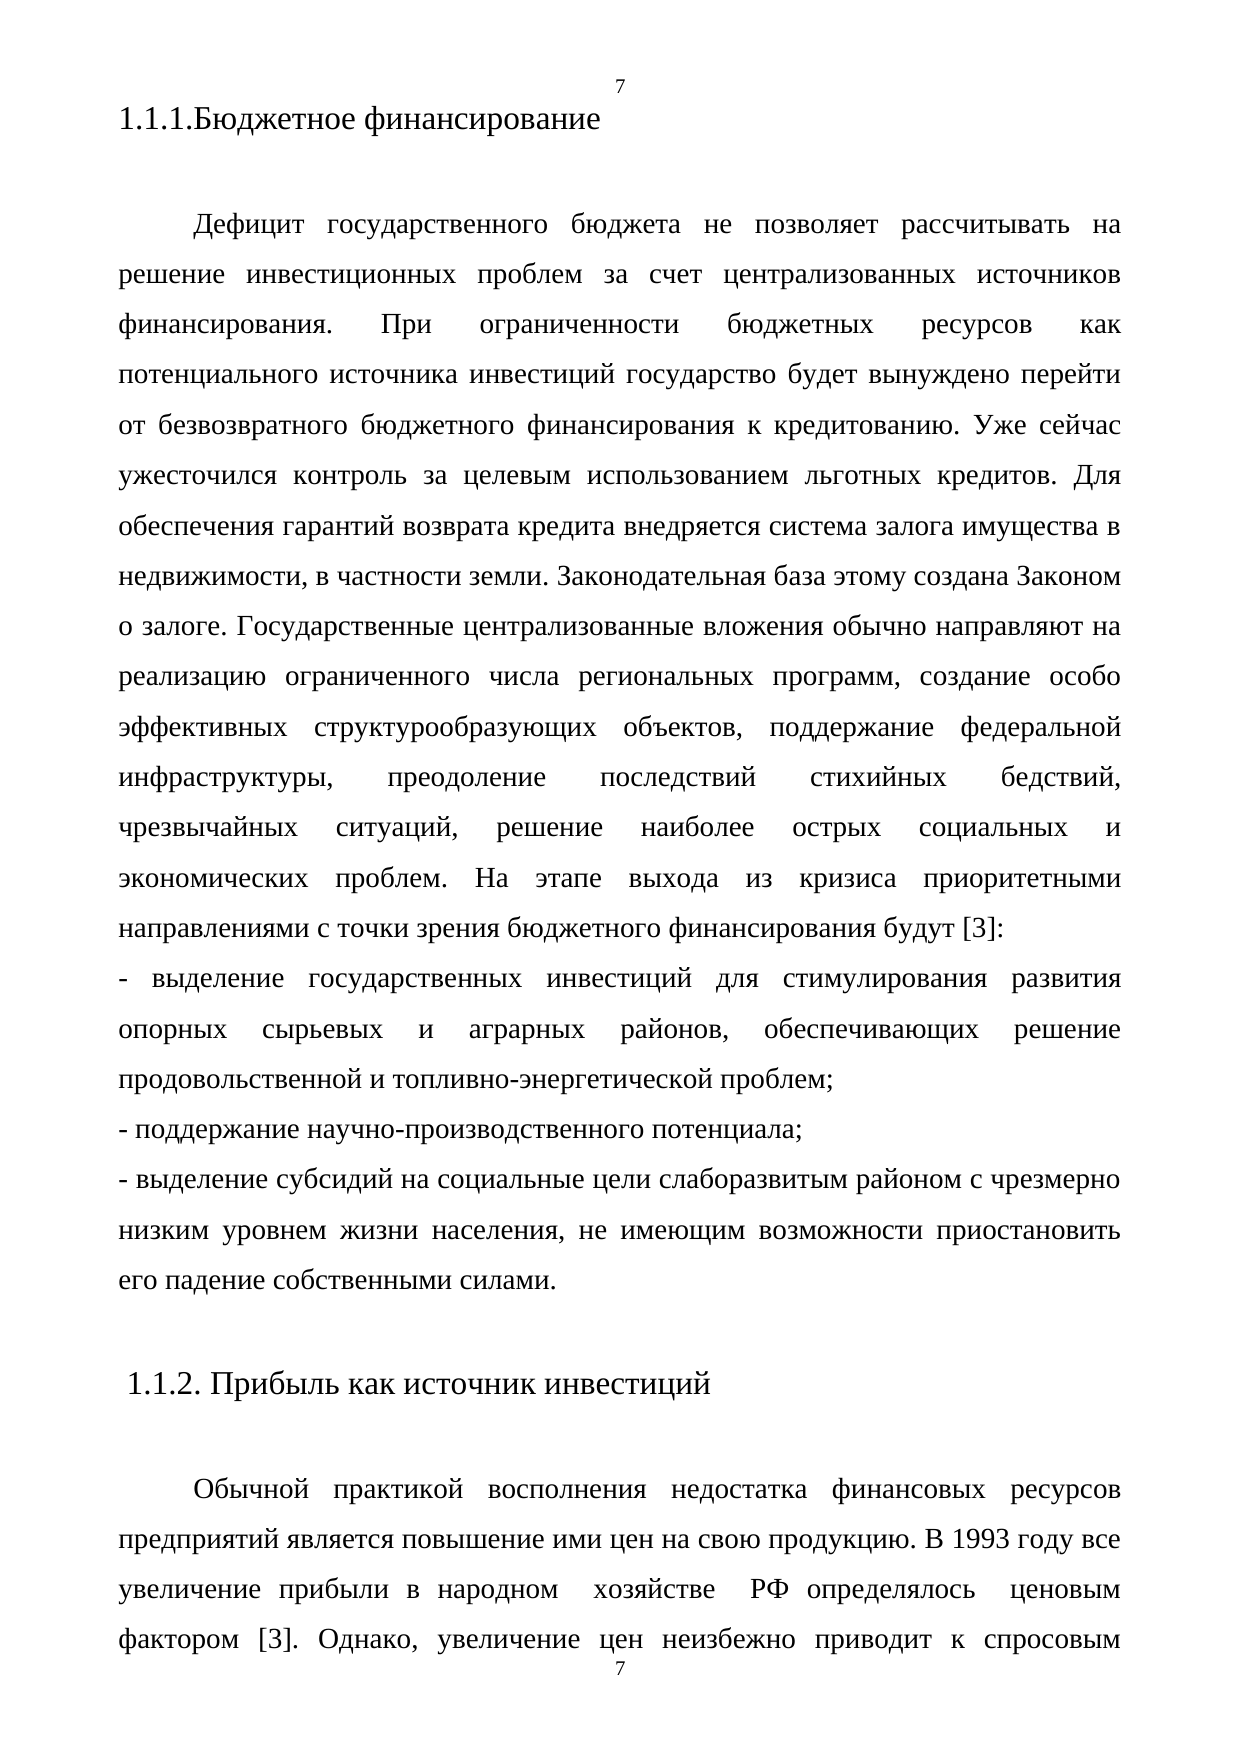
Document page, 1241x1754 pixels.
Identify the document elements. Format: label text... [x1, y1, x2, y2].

text - выделение субсидий на социальные цели слаборазвитым районом с чрезмерно низким уровнем жизни населения, не имеющим возможности приостановить его падение собственными силами. [118, 1162, 1122, 1296]
subtitle 1.1.2. Прибыль как источник инвестиций [118, 1363, 1122, 1401]
text - выделение государственных инвестиций для стимулирования развития опорных сырьевых и аграрных районов, обеспечивающих решение продовольственной и топливно-энергетической проблем; [118, 960, 1122, 1094]
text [118, 1471, 1122, 1655]
text Дефицит государственного бюджета не позволяет рассчитывать на решение инвестиционных проблем за счет централизованных источников финансирования. При ограниченности бюджетных ресурсов как потенциального источника инвестиций государство будет вынуждено перейти от безвозвратного бюджетного финансирования к кредитованию. Уже сейчас ужесточился контроль за целевым использованием льготных кредитов. Для обеспечения гарантий возврата кредита внедряется система залога имущества в недвижимости, в частности земли. Законодательная база этому создана Законом о залоге. Государственные централизованные вложения обычно направляют на реализацию ограниченного числа региональных программ, создание особо эффективных структурообразующих объектов, поддержание федеральной инфраструктуры, преодоление последствий стихийных бедствий, чрезвычайных ситуаций, решение наиболее острых социальных и экономических проблем. На этапе выхода из кризиса приоритетными направлениями с точки зрения бюджетного финансирования будут [3]: [118, 206, 1122, 944]
text 1.1.1.Бюджетное финансирование [118, 98, 1122, 136]
text - поддержание научно-производственного потенциала; [118, 1111, 1122, 1145]
